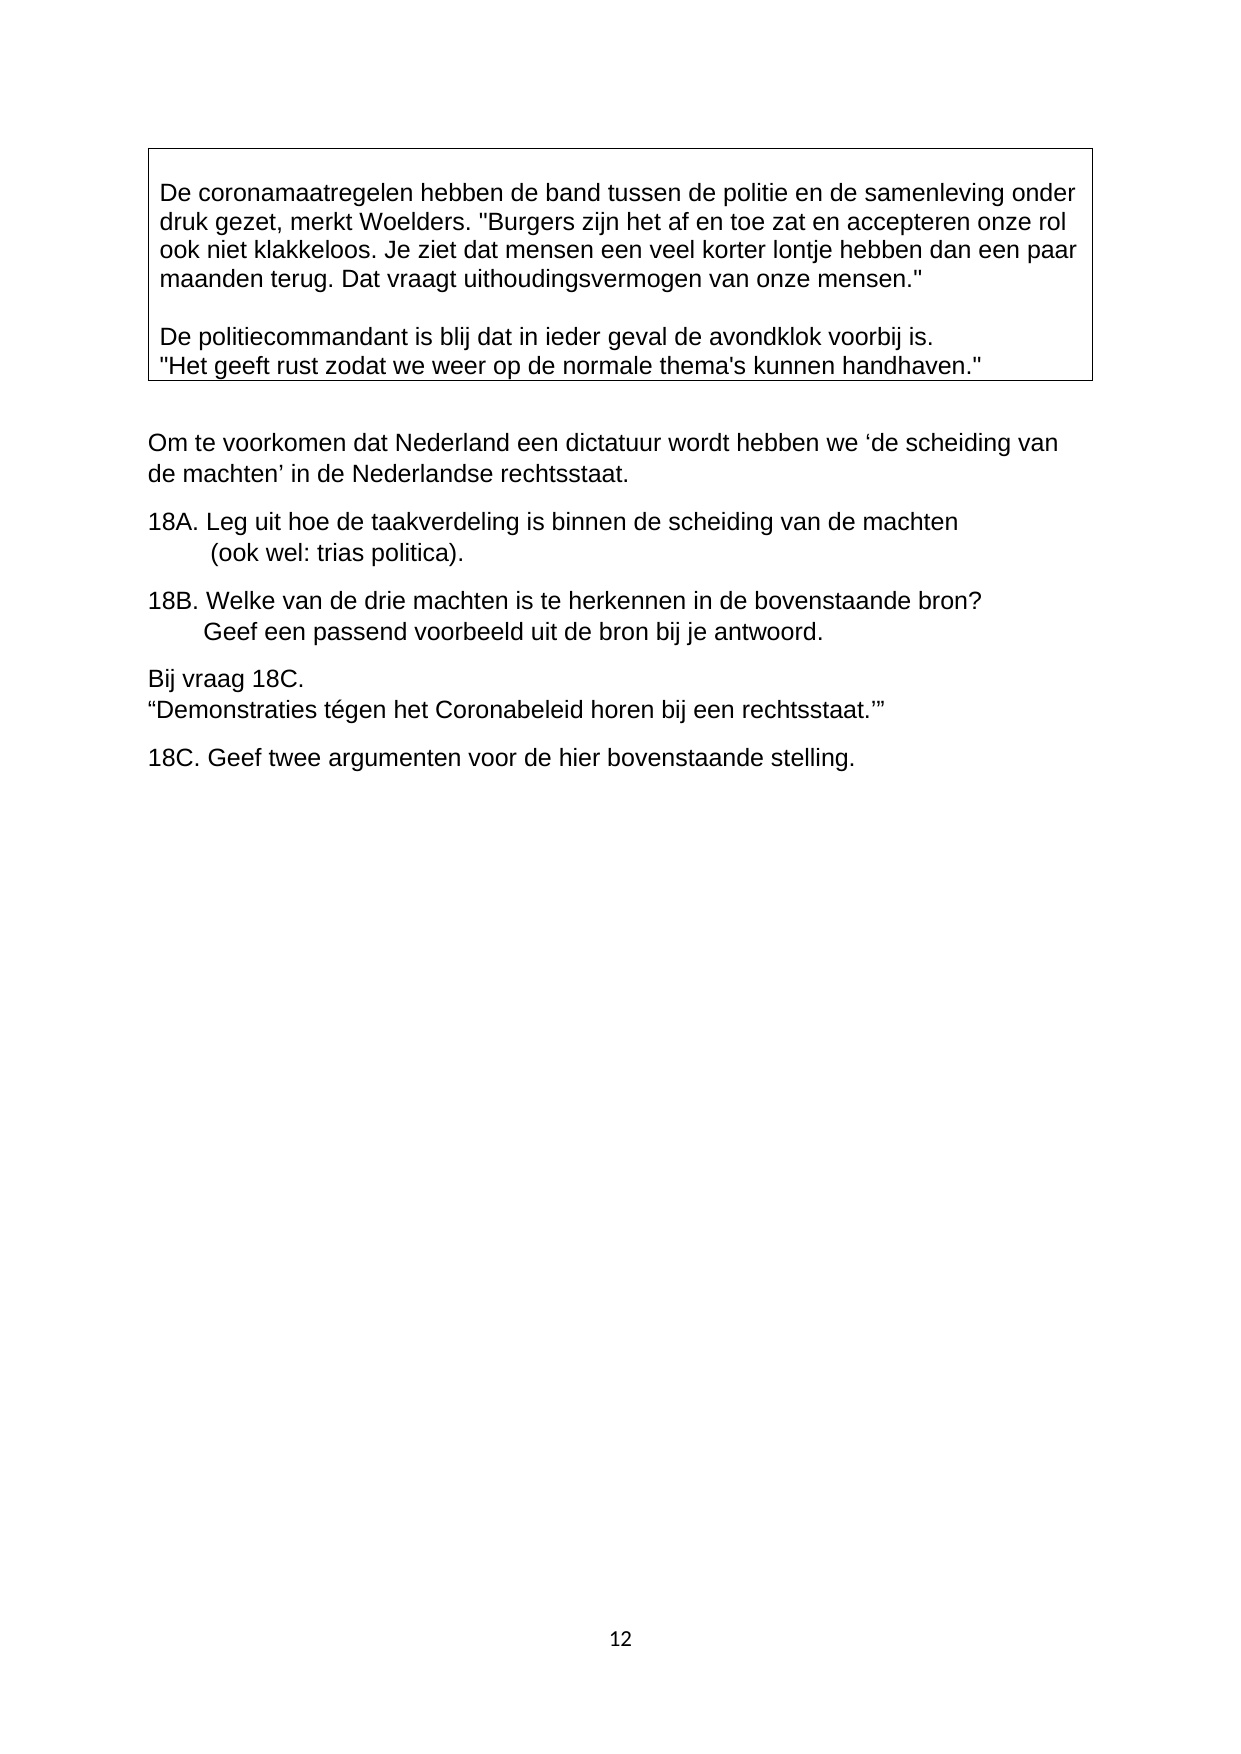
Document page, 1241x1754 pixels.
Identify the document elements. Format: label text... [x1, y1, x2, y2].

text 18C. Geef twee argumenten voor de hier bovenstaande stelling. [148, 743, 1093, 772]
text Bij vraag 18C. “Demonstraties tégen het Coronabeleid horen bij een rechtsstaat.’” [148, 664, 1093, 724]
text Om te voorkomen dat Nederland een dictatuur wordt hebben we ‘de scheiding van de machten’ in de Nederlandse rechtsstaat. [148, 428, 1093, 488]
text 18B. Welke van de drie machten is te herkennen in de bovenstaande bron? Geef een passend voorbeeld uit de bron bij je antwoord. [148, 586, 1093, 646]
text 18A. Leg uit hoe de taakverdeling is binnen de scheiding van de machten (ook wel: trias politica). [148, 507, 1093, 567]
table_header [149, 149, 1092, 379]
